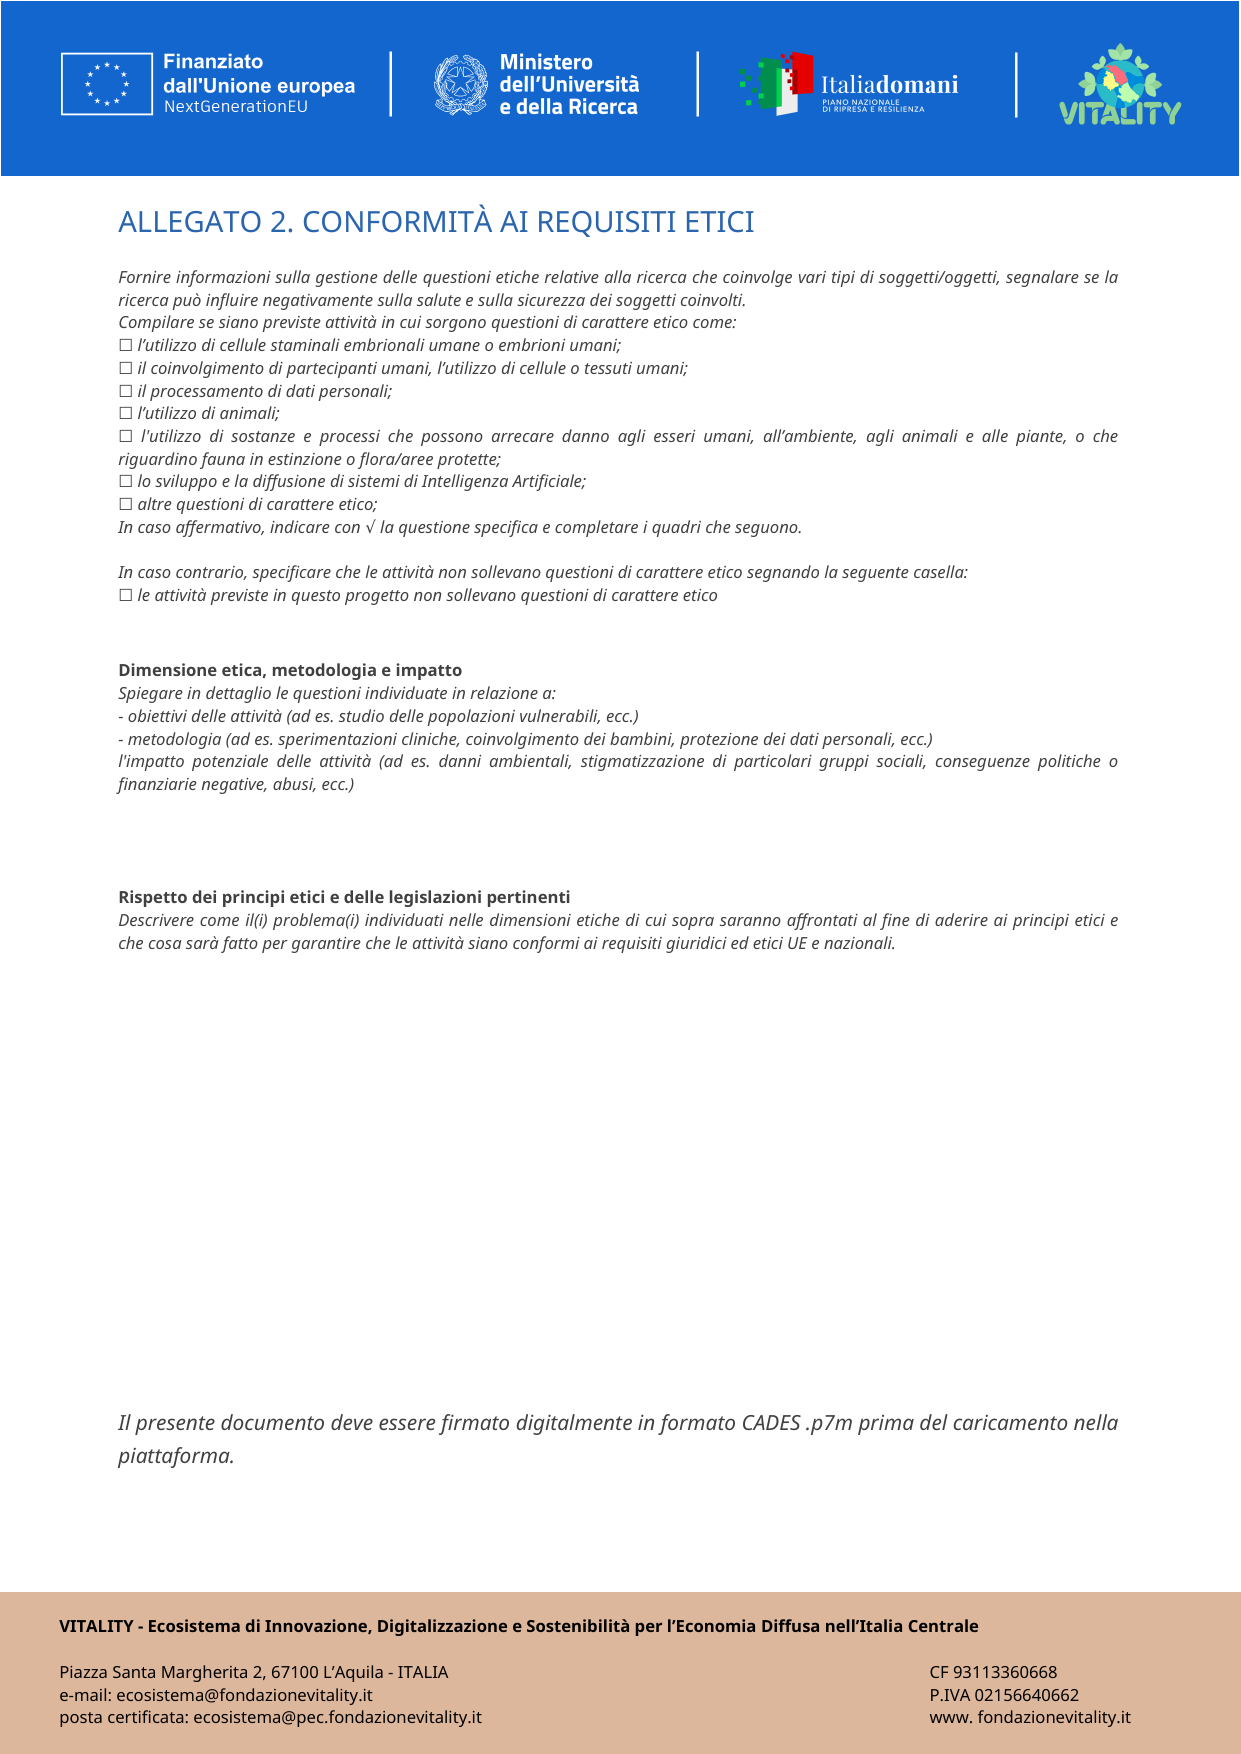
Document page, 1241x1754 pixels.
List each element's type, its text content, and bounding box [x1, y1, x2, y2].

text lo sviluppo e la diffusione di sistemi di Intelligenza Artificiale; [118, 470, 1122, 493]
text Compilare se siano previste attività in cui sorgono questioni di carattere etico come: [118, 311, 1122, 334]
text l’utilizzo di animali; [118, 402, 1122, 425]
text - metodologia (ad es. sperimentazioni cliniche, coinvolgimento dei bambini, protezione dei dati personali, ecc.) [118, 727, 1122, 750]
text le attività previste in questo progetto non sollevano questioni di carattere etico [118, 584, 1122, 606]
picture [1, 1, 1239, 176]
text In caso affermativo, indicare con √ la questione specifica e completare i quadri che seguono. [118, 516, 1122, 538]
text il processamento di dati personali; [118, 379, 1122, 402]
text Il presente documento deve essere firmato digitalmente in formato CADES .p7m prima del caricamento nella piattaforma. [118, 1408, 1122, 1469]
text Dimensione etica, metodologia e impatto [118, 659, 1122, 682]
text - obiettivi delle attività (ad es. studio delle popolazioni vulnerabili, ecc.) [118, 704, 1122, 727]
text l'impatto potenziale delle attività (ad es. danni ambientali, stigmatizzazione di particolari gruppi sociali, conseguenze politiche o finanziarie negative, abusi, ecc.) [118, 750, 1122, 795]
text l’utilizzo di cellule staminali embrionali umane o embrioni umani; [118, 334, 1122, 357]
text il coinvolgimento di partecipanti umani, l’utilizzo di cellule o tessuti umani; [118, 357, 1122, 379]
text Rispetto dei principi etici e delle legislazioni pertinenti [118, 886, 1122, 909]
text altre questioni di carattere etico; [118, 493, 1122, 516]
text ALLEGATO 2. Conformità ai requisiti etici [118, 201, 1122, 241]
text Spiegare in dettaglio le questioni individuate in relazione a: [118, 682, 1122, 704]
text Fornire informazioni sulla gestione delle questioni etiche relative alla ricerca che coinvolge vari tipi di soggetti/oggetti, segnalare se la ricerca può influire negativamente sulla salute e sulla sicurezza dei soggetti coinvolti. [118, 266, 1122, 311]
text Descrivere come il(i) problema(i) individuati nelle dimensioni etiche di cui sopra saranno affrontati al fine di aderire ai principi etici e che cosa sarà fatto per garantire che le attività siano conformi ai requisiti giuridici ed etici UE e nazionali. [118, 909, 1122, 954]
text In caso contrario, specificare che le attività non sollevano questioni di carattere etico segnando la seguente casella: [118, 561, 1122, 584]
text l'utilizzo di sostanze e processi che possono arrecare danno agli esseri umani, all’ambiente, agli animali e alle piante, o che riguardino fauna in estinzione o flora/aree protette; [118, 425, 1122, 470]
